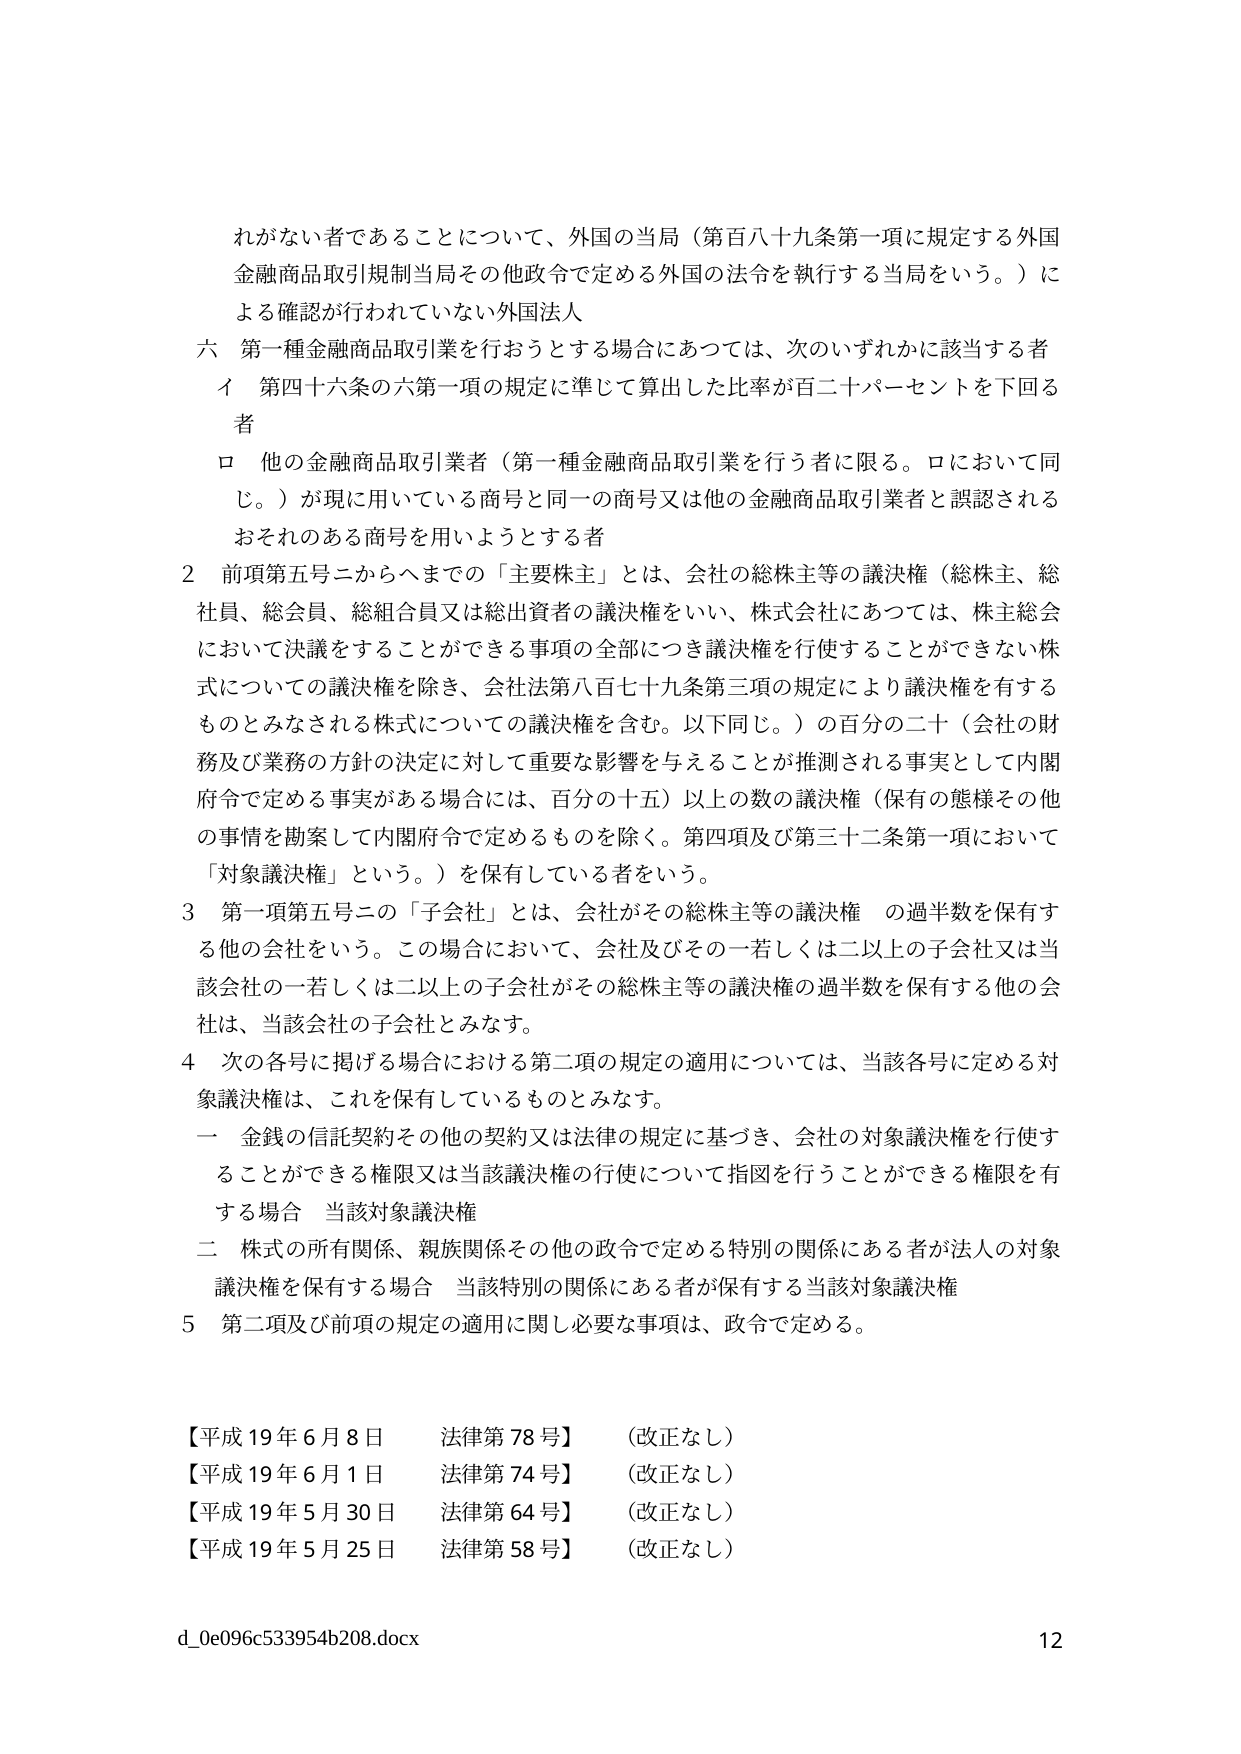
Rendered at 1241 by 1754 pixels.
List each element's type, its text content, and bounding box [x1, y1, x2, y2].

text 【平成19年6月8日 法律第78号】 （改正なし） [177, 1417, 1063, 1454]
text ロ 他の金融商品取引業者（第一種金融商品取引業を行う者に限る。ロにおいて同じ。）が現に用いている商号と同一の商号又は他の金融商品取引業者と誤認されるおそれのある商号を用いようとする者 [215, 442, 1063, 554]
text 【平成19年5月30日 法律第64号】 （改正なし） [177, 1492, 1063, 1529]
text 二 株式の所有関係、親族関係その他の政令で定める特別の関係にある者が法人の対象議決権を保有する場合 当該特別の関係にある者が保有する当該対象議決権 [196, 1229, 1063, 1304]
text 【平成19年6月1日 法律第74号】 （改正なし） [177, 1454, 1063, 1492]
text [215, 217, 1063, 329]
text ４ 次の各号に掲げる場合における第二項の規定の適用については、当該各号に定める対象議決権は、これを保有しているものとみなす。 [177, 1042, 1063, 1117]
text イ 第四十六条の六第一項の規定に準じて算出した比率が百二十パーセントを下回る者 [215, 367, 1063, 442]
text ３ 第一項第五号ニの「子会社」とは、会社がその総株主等の議決権 の過半数を保有する他の会社をいう。この場合において、会社及びその一若しくは二以上の子会社又は当該会社の一若しくは二以上の子会社がその総株主等の議決権の過半数を保有する他の会社は、当該会社の子会社とみなす。 [177, 892, 1063, 1042]
text 一 金銭の信託契約その他の契約又は法律の規定に基づき、会社の対象議決権を行使することができる権限又は当該議決権の行使について指図を行うことができる権限を有する場合 当該対象議決権 [196, 1117, 1063, 1229]
text 【平成19年5月25日 法律第58号】 （改正なし） [177, 1529, 1063, 1567]
text ２ 前項第五号ニからヘまでの「主要株主」とは、会社の総株主等の議決権（総株主、総社員、総会員、総組合員又は総出資者の議決権をいい、株式会社にあつては、株主総会において決議をすることができる事項の全部につき議決権を行使することができない株式についての議決権を除き、会社法第八百七十九条第三項の規定により議決権を有するものとみなされる株式についての議決権を含む。以下同じ。）の百分の二十（会社の財務及び業務の方針の決定に対して重要な影響を与えることが推測される事実として内閣府令で定める事実がある場合には、百分の十五）以上の数の議決権（保有の態様その他の事情を勘案して内閣府令で定めるものを除く。第四項及び第三十二条第一項において「対象議決権」という。）を保有している者をいう。 [177, 554, 1063, 892]
text ５ 第二項及び前項の規定の適用に関し必要な事項は、政令で定める。 [177, 1304, 1063, 1342]
text 六 第一種金融商品取引業を行おうとする場合にあつては、次のいずれかに該当する者 [196, 329, 1063, 367]
